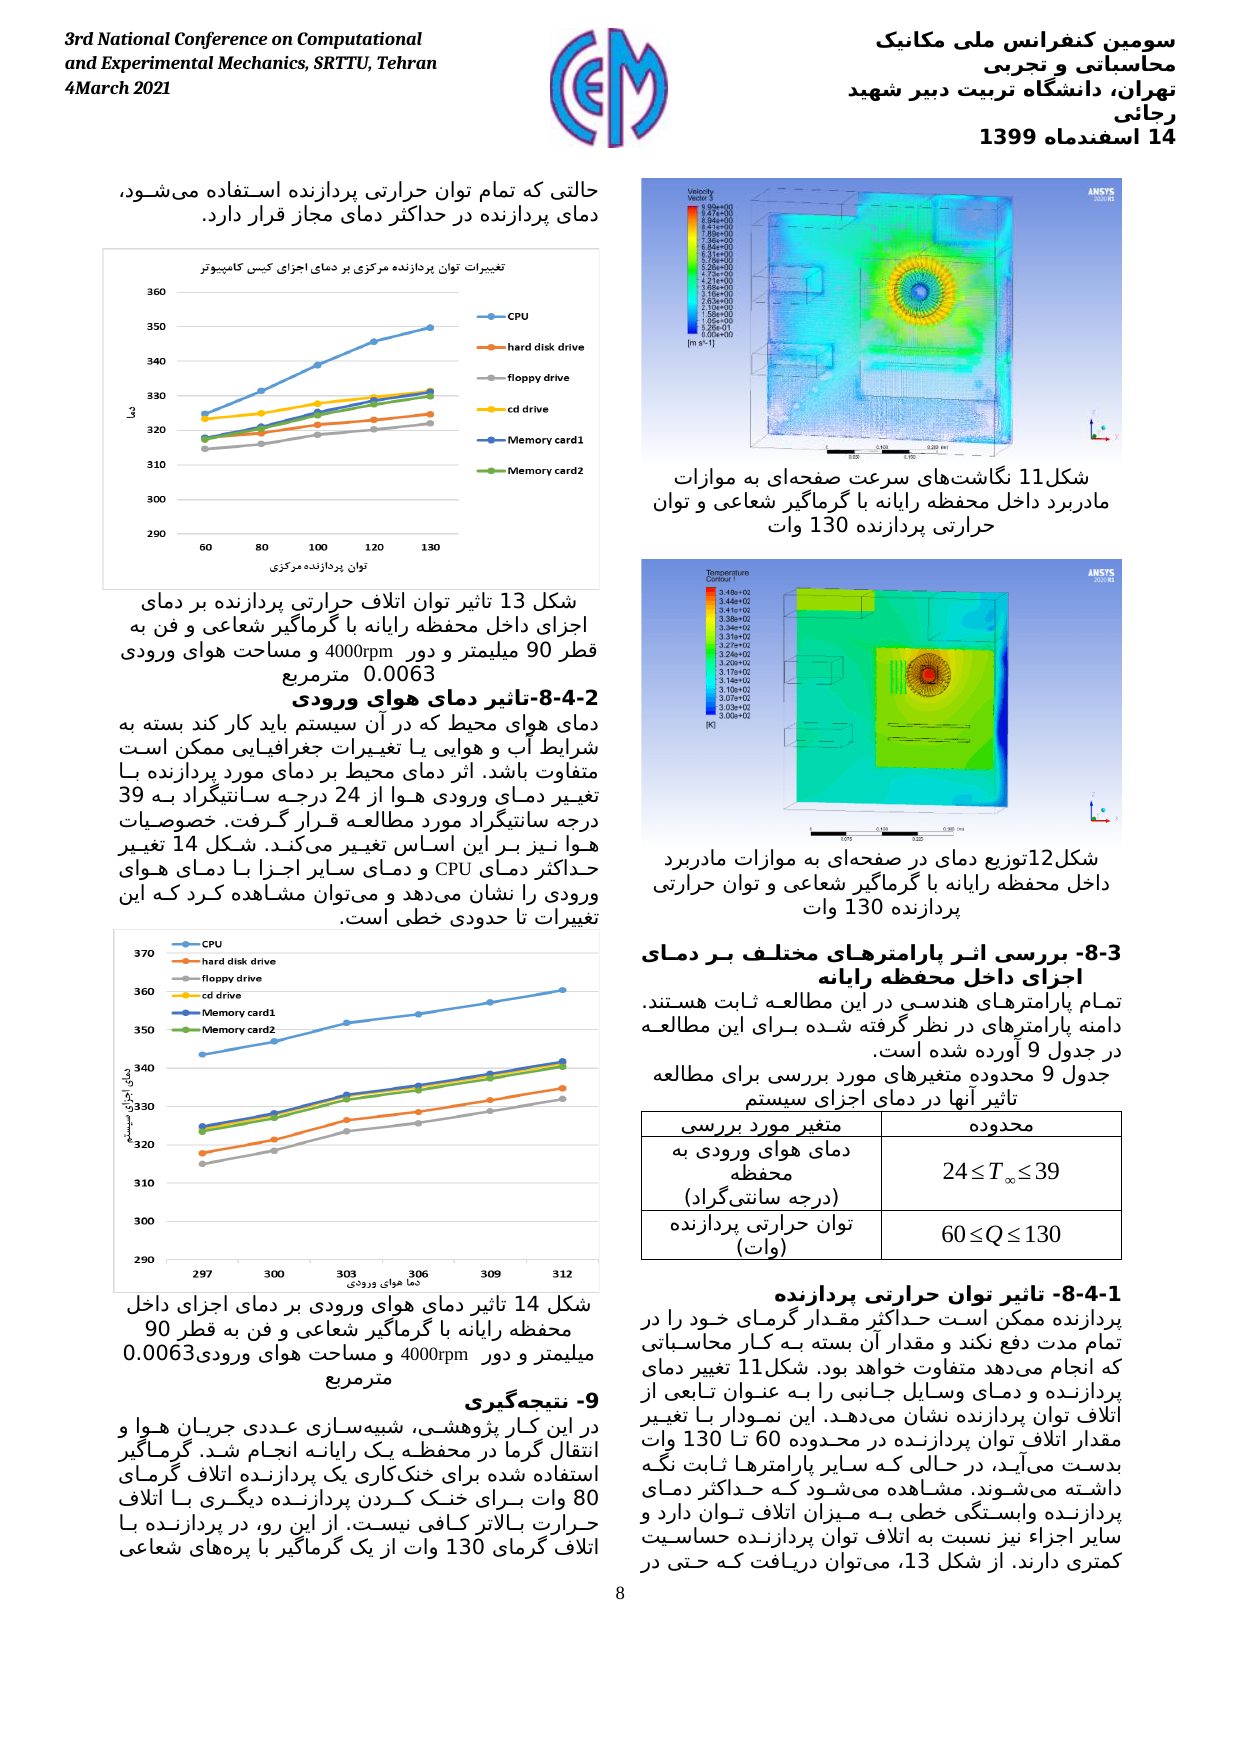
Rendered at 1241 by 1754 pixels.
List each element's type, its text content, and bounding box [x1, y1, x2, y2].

picture [641, 178, 1122, 465]
text تمام پارامترهای هندسی در این مطالعه ثابت هستند. دامنه پارامترهای در نظر گرفته شده برای این مطالعه در جدول 9 آورده شده است. [641, 989, 1122, 1062]
text شکل 13 تاثیر توان اتلاف حرارتی پردازنده بر دمای اجزای داخل محفظه رایانه با گرماگیر شعاعی و فن به قطر 90 میلیمتر و دور 4000rpm و مساحت هوای ورودی0.0063 مترمربع [118, 590, 599, 686]
table_cell [882, 1211, 1121, 1259]
table_cell توان حرارتی پردازنده (وات) [642, 1211, 881, 1259]
text جدول 9 محدوده متغیرهای مورد بررسی برای مطالعه تاثیر آنها در دمای اجزای سیستم [641, 1062, 1122, 1111]
text شکل12توزیع دمای در صفحه‌ای به موازات مادربرد داخل محفظه رایانه با گرماگیر شعاعی و توان حرارتی پردازنده 130 وات [641, 847, 1122, 919]
table_cell دمای هوای ورودی به محفظه (درجه سانتی‌گراد) [642, 1137, 881, 1210]
list 8-4-1- تاثیر توان حرارتی پردازنده [641, 1282, 1122, 1306]
list 8-3- بررسی اثر پارامترهای مختلف بر دمای اجزای داخل محفظه رایانه [641, 941, 1122, 989]
list 9- نتیجه‌گیری [118, 1389, 599, 1414]
text شکل11 نگاشت‌های سرعت صفحه‌ای به موازات مادربرد داخل محفظه رایانه با گرماگیر شعاعی و توان حرارتی پردازنده 130 وات [641, 465, 1122, 538]
table_header محدوده [882, 1112, 1121, 1136]
picture [102, 248, 600, 590]
table_cell [882, 1137, 1121, 1210]
picture [641, 559, 1122, 847]
text شکل 14 تاثیر دمای هوای ورودی بر دمای اجزای داخل محفظه رایانه با گرماگیر شعاعی و فن به قطر 90 میلیمتر و دور 4000rpm و مساحت هوای ورودی0.0063 مترمربع [118, 1293, 599, 1389]
list 8-4-2-تاثیر دمای هوای ورودی [118, 686, 599, 711]
text پردازنده ممکن است حداکثر مقدار گرمای خود را در تمام مدت دفع نکند و مقدار آن بسته به کار محاسباتی که انجام می‌دهد متفاوت خواهد بود. شکل11 تغییر دمای پردازنده و دمای وسایل جانبی را به عنوان تابعی از اتلاف توان پردازنده نشان می‌دهد. این نمودار با تغییر مقدار اتلاف توان پردازنده در محدوده 60 تا 130 وات بدست می‌آید، در حالی که سایر پارامترها ثابت نگه داشته می‌شوند. مشاهده می‌شود که حداکثر دمای پردازنده وابستگی خطی به میزان اتلاف توان دارد و سایر اجزاء نیز نسبت به اتلاف توان پردازنده حساسیت کمتری دارند. از شکل 13، می‌توان دریافت که حتی در حالتی که تمام توان حرارتی پردازنده استفاده می‌شود، دمای پردازنده در حداکثر دمای مجاز قرار دارد. [641, 1306, 1122, 1573]
picture [113, 929, 600, 1293]
text دمای هوای محیط که در آن سیستم باید کار کند بسته به شرایط آب و هوایی یا تغییرات جغرافیایی ممکن است متفاوت باشد. اثر دمای محیط بر دمای مورد پردازنده با تغییر دمای ورودی هوا از 24 درجه سانتیگراد به 39 درجه سانتیگراد مورد مطالعه قرار گرفت. خصوصیات هوا نیز بر این اساس تغییر می‌کند. شکل 14 تغییر حداکثر دمای CPU و دمای سایر اجزا با دمای هوای ورودی را نشان می‌دهد و می‌توان مشاهده کرد که این تغییرات تا حدودی خطی است. [118, 711, 599, 929]
table_header متغیر مورد بررسی [642, 1112, 881, 1136]
picture [550, 28, 682, 148]
